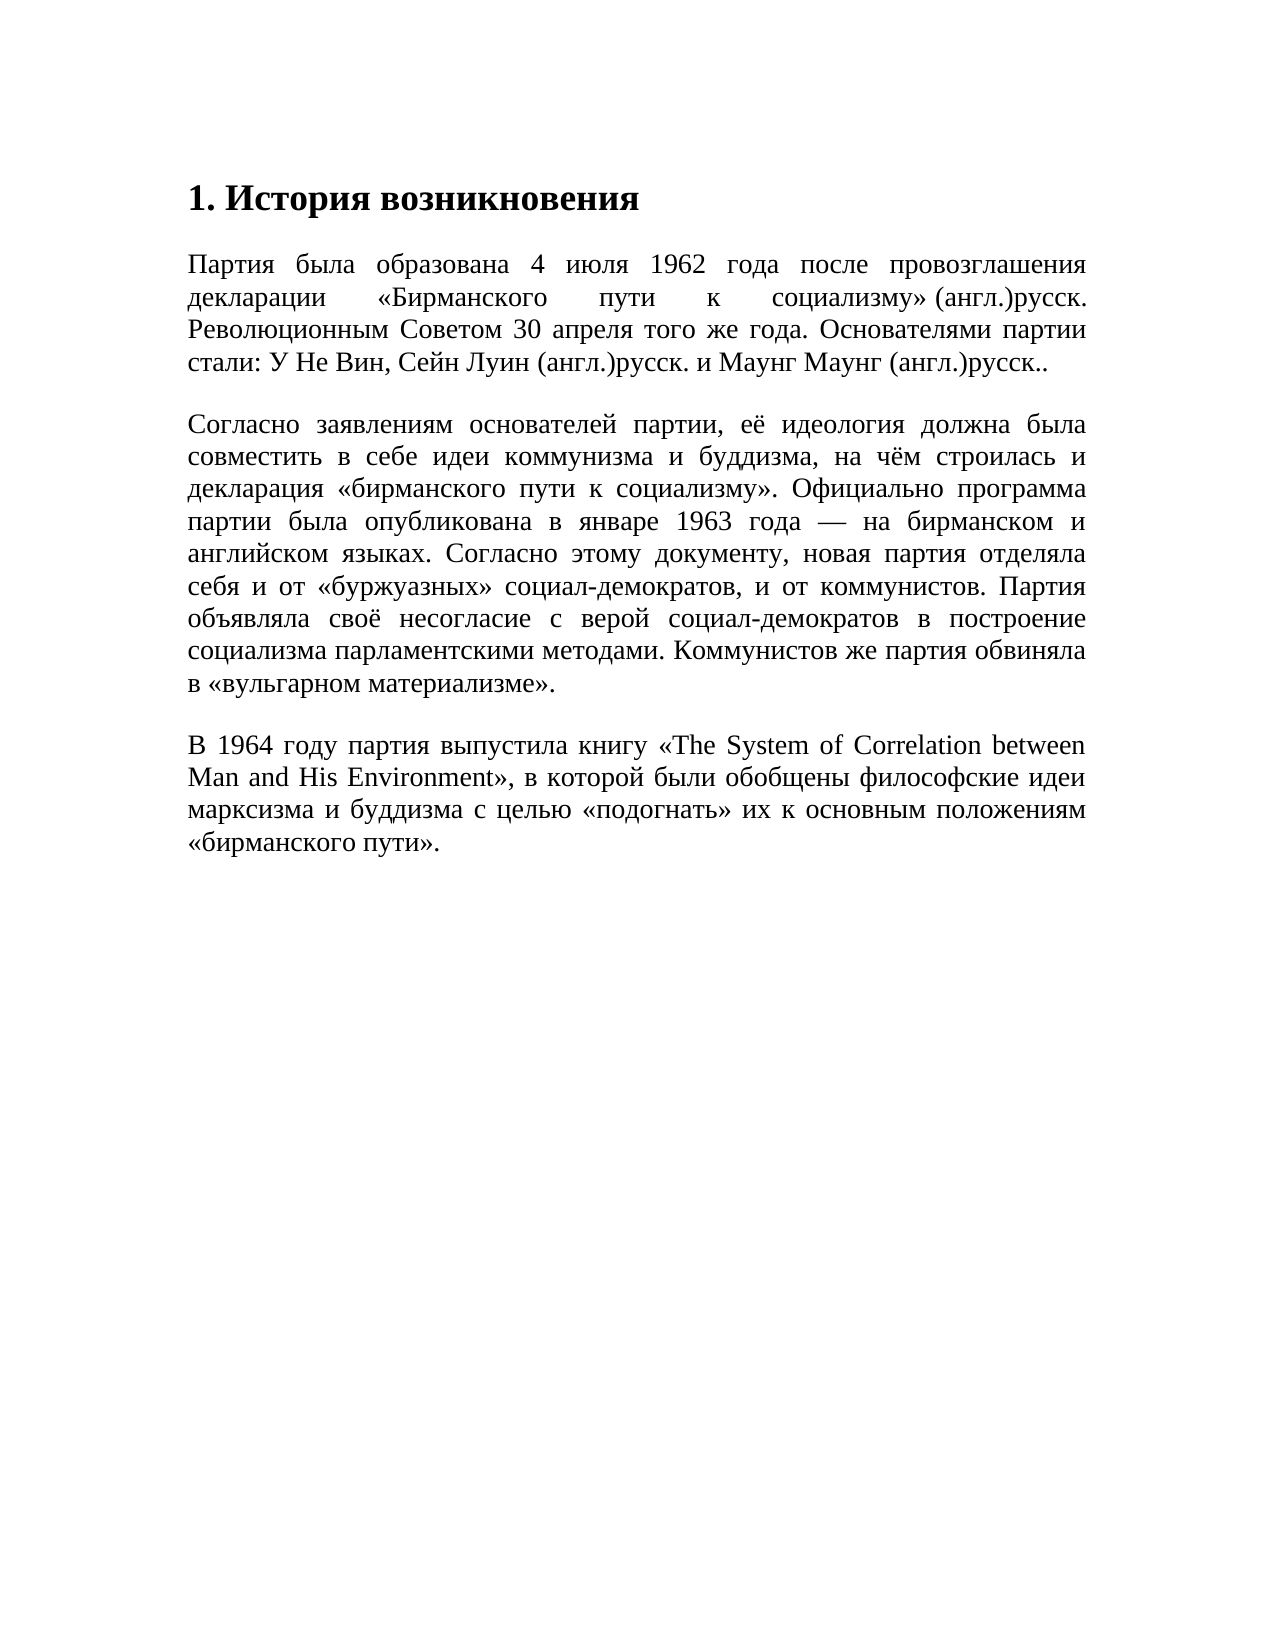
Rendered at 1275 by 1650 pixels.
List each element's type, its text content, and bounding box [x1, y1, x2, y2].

list 1. История возникновения [187, 175, 1087, 218]
text В 1964 году партия выпустила книгу «The System of Correlation between Man and His Environment», в которой были обобщены философские идеи марксизма и буддизма с целью «подогнать» их к основным положениям «бирманского пути». [187, 728, 1087, 857]
text Согласно заявлениям основателей партии, её идеология должна была совместить в себе идеи коммунизма и буддизма, на чём строилась и декларация «бирманского пути к социализму». Официально программа партии была опубликована в январе 1963 года — на бирманском и английском языках. Согласно этому документу, новая партия отделяла себя и от «буржуазных» социал-демократов, и от коммунистов. Партия объявляла своё несогласие с верой социал-демократов в построение социализма парламентскими методами. Коммунистов же партия обвиняла в «вульгарном материализме». [187, 407, 1087, 698]
text Партия была образована 4 июля 1962 года после провозглашения декларации «Бирманского пути к социализму» (англ.)русск. Революционным Советом 30 апреля того же года. Основателями партии стали: У Не Вин, Сейн Луин (англ.)русск. и Маунг Маунг (англ.)русск.. [187, 248, 1087, 377]
